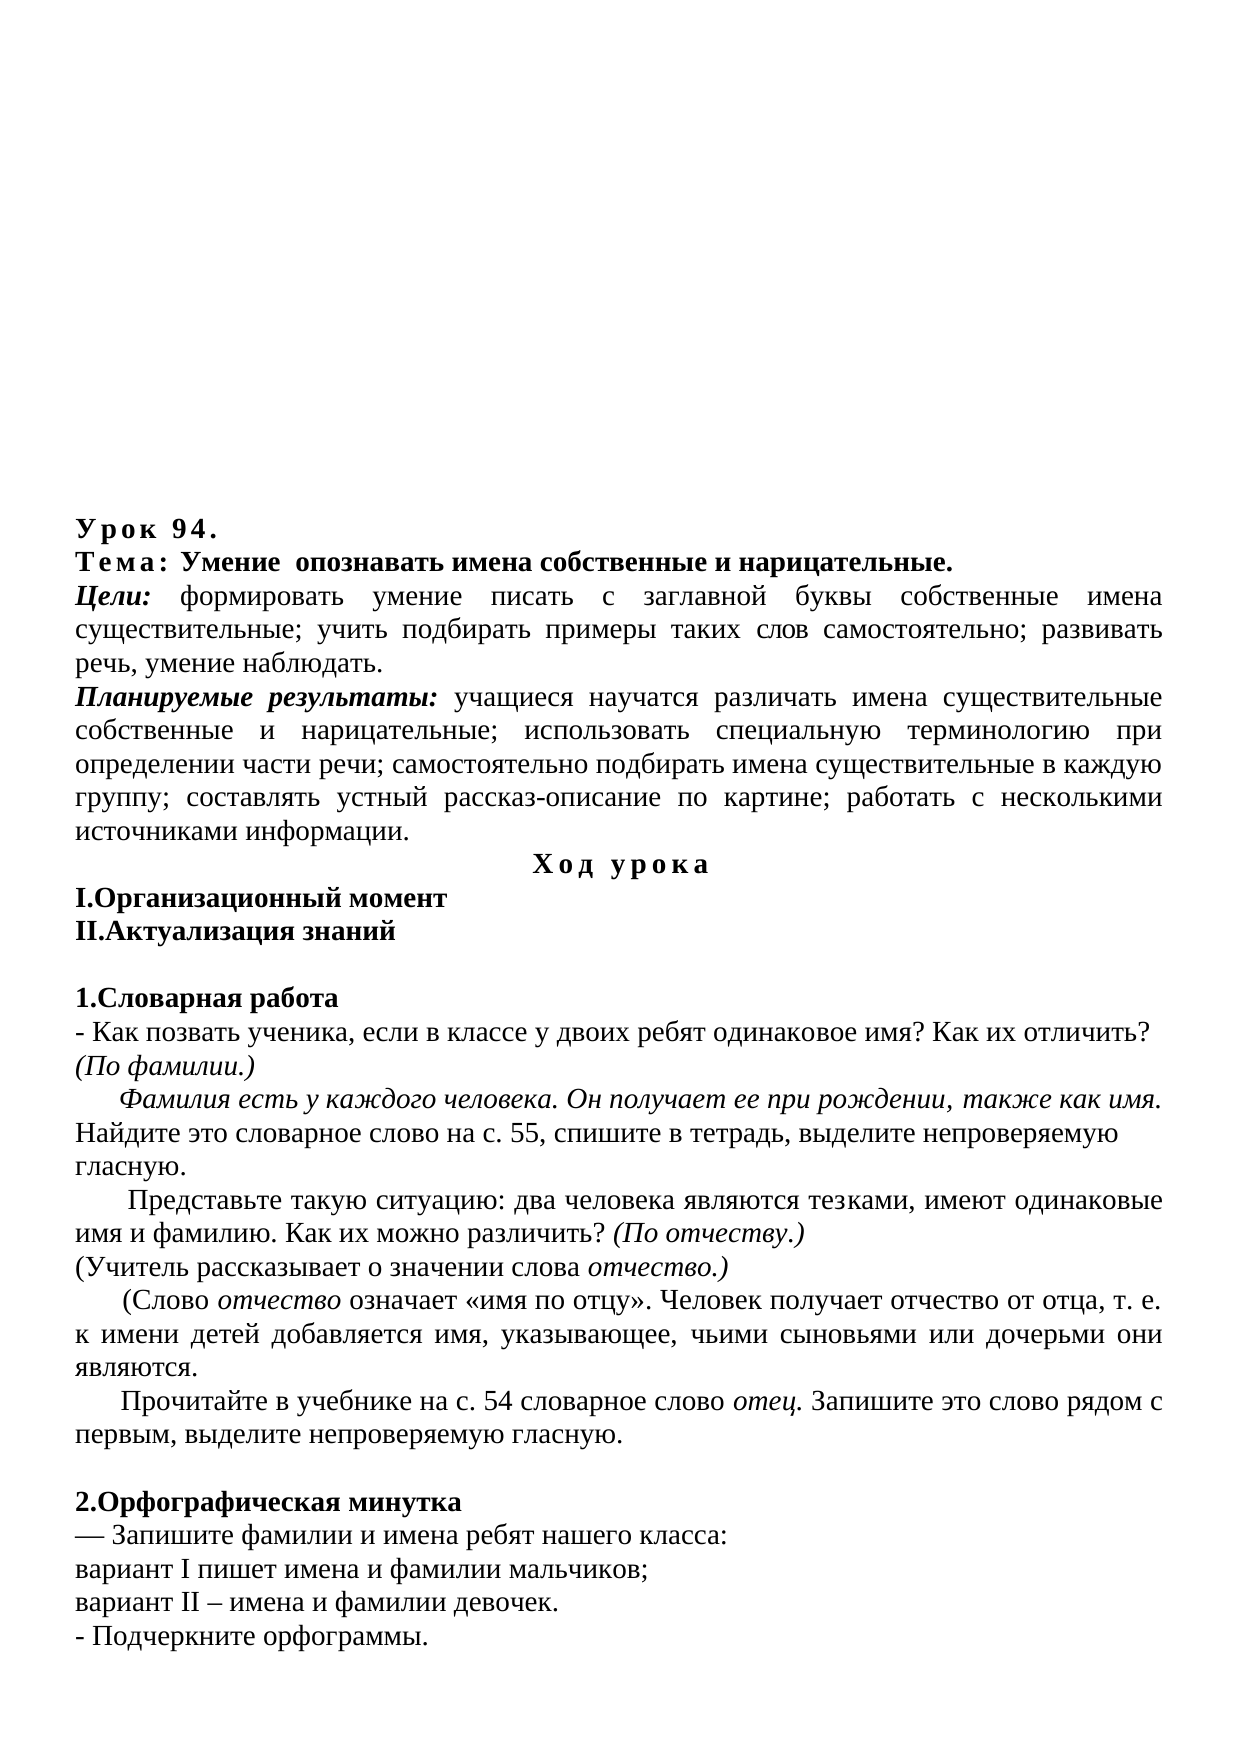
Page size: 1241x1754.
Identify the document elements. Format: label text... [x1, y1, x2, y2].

text - Подчеркните орфограммы. [75, 1618, 1165, 1651]
text (Слово отчество означает «имя по отцу». Человек получает отчество от отца, т. е. к имени детей добавляется имя, указывающее, чьими сыновьями или дочерьми они являются. [75, 1282, 1163, 1383]
text I.Организационный момент [75, 880, 1165, 913]
text Тема: Умение опознавать имена собственные и нарицательные. [75, 544, 1115, 578]
text — Запишите фамилии и имена ребят нашего класса: [75, 1517, 1163, 1551]
text Цели: формировать умение писать с заглавной буквы собственные имена существительные; учить подбирать примеры таких слов самостоятельно; развивать речь, умение наблюдать. [75, 578, 1163, 679]
text Планируемые результаты: учащиеся научатся различать имена существительные собственные и нарицательные; использовать специальную терминологию при определении части речи; самостоятельно подбирать имена существительные в каждую группу; составлять устный рассказ-описание по картине; работать с несколькими источниками информации. [75, 679, 1163, 846]
text Ход урока [75, 846, 1165, 880]
text Урок 94. [75, 511, 1115, 544]
text Фамилия есть у каждого человека. Он получает ее при рождении, также как имя. [75, 1081, 1163, 1115]
text Представьте такую ситуацию: два человека являются тезками, имеют одинаковые имя и фамилию. Как их можно различить? (По отчеству.) [75, 1182, 1163, 1249]
text 1.Словарная работа [75, 981, 1165, 1014]
text Найдите это словарное слово на с. 55, спишите в тетрадь, выделите непроверяемую гласную. [75, 1115, 1163, 1182]
text II.Актуализация знаний [75, 913, 1165, 947]
text вариант I пишет имена и фамилии мальчиков; [75, 1551, 1163, 1584]
text - Как позвать ученика, если в классе у двоих ребят одинаковое имя? Как их отличить? (По фамилии.) [75, 1014, 1163, 1081]
text вариант II – имена и фамилии девочек. [75, 1584, 1163, 1618]
text Прочитайте в учебнике на с. 54 словарное слово отец. Запишите это слово рядом с первым, выделите непроверяемую гласную. [75, 1383, 1163, 1450]
text (Учитель рассказывает о значении слова отчество.) [75, 1249, 1165, 1282]
text 2.Орфографическая минутка [75, 1484, 1165, 1517]
